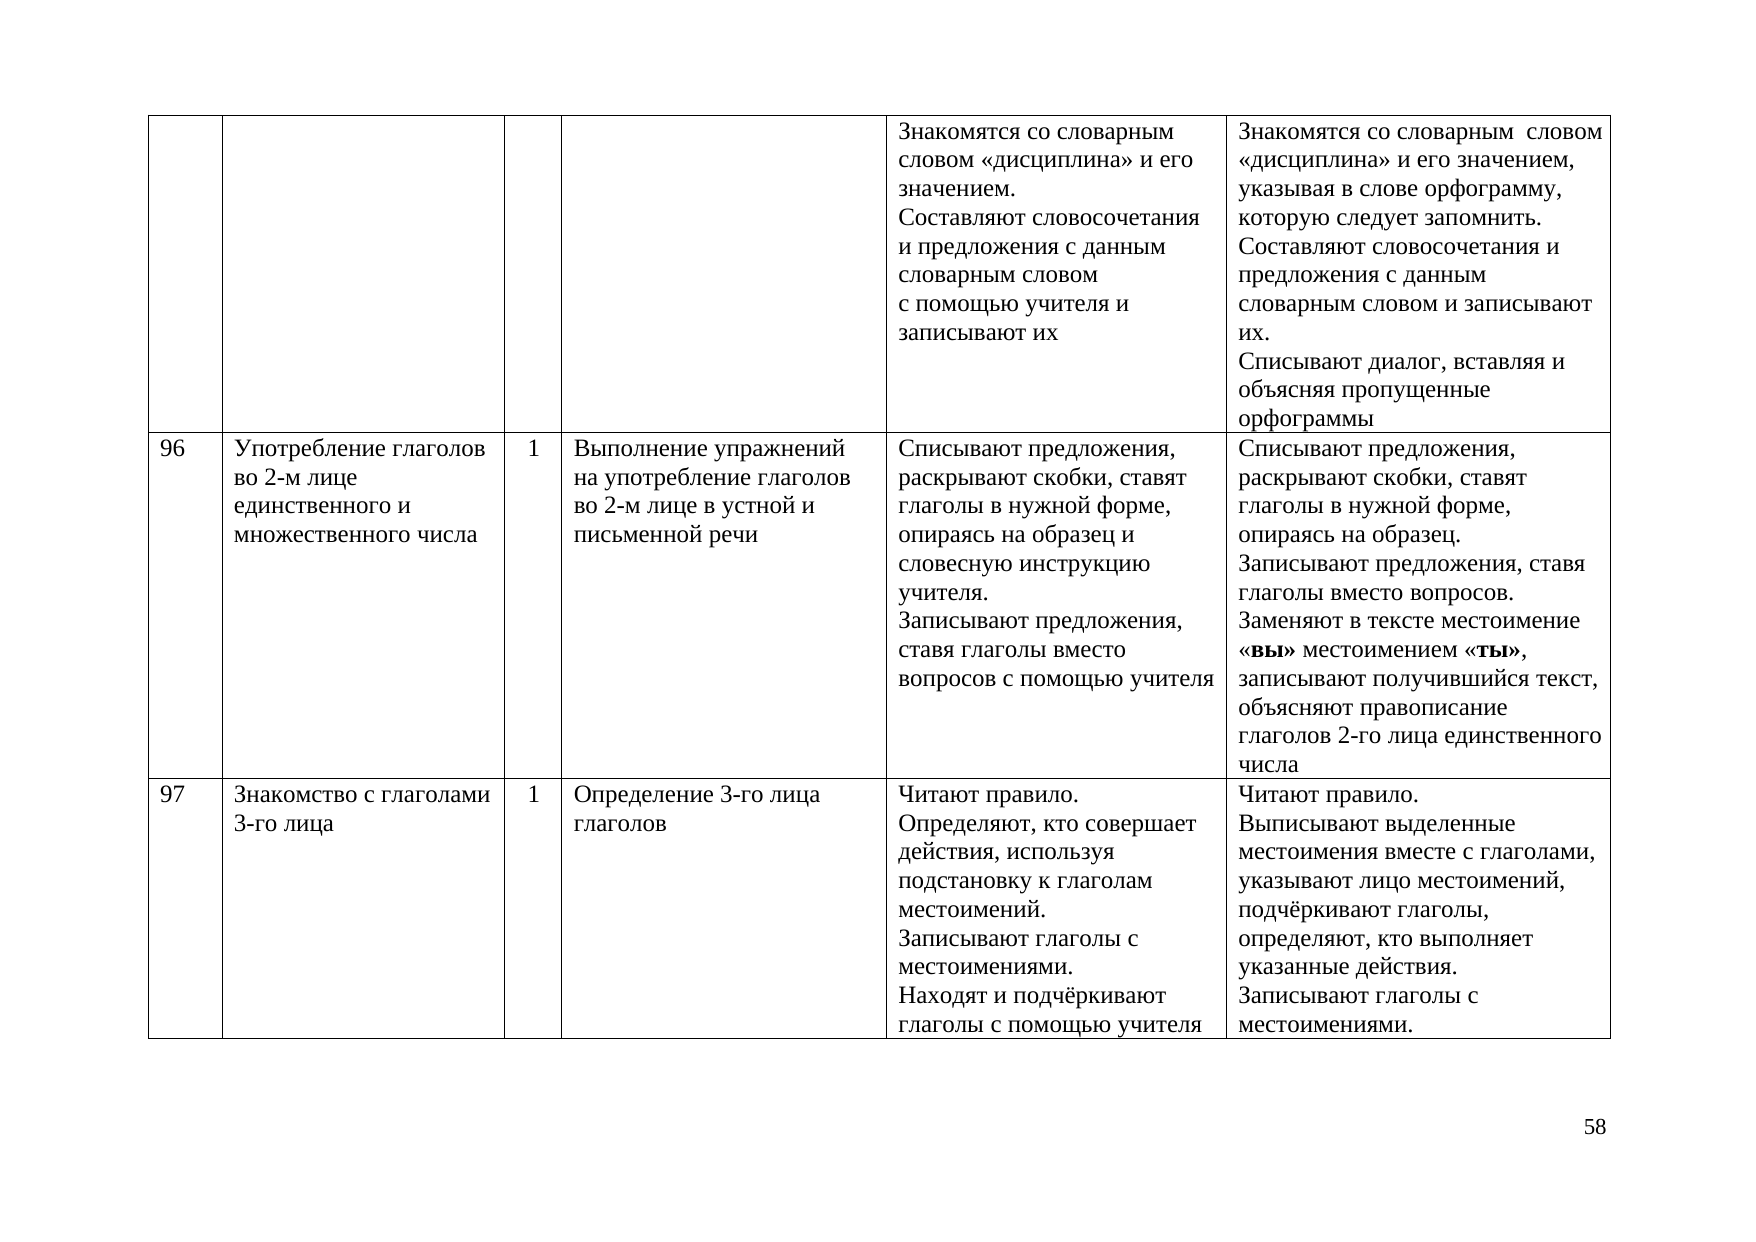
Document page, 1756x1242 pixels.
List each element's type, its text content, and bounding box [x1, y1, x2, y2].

table_cell Списывают предложения, раскрывают скобки, ставят глаголы в нужной форме, опираясь на образец и словесную инструкцию учителя. Записывают предложения, ставя глаголы вместо вопросов с помощью учителя [887, 433, 1226, 778]
table_cell Выполнение упражнений на употребление глаголов во 2-м лице в устной и письменной речи [562, 433, 886, 778]
table_header Знакомятся со словарным словом «дисциплина» и его значением, указывая в слове орфограмму, которую следует запомнить. Составляют словосочетания и предложения с данным словарным словом и записывают их. Списывают диалог, вставляя и объясняя пропущенные орфограммы [1227, 116, 1610, 432]
table_header [562, 116, 886, 432]
table_cell 1 [505, 779, 561, 1038]
table_header [505, 116, 561, 432]
table_cell Употребление глаголов во 2-м лице единственного и множественного числа [223, 433, 504, 778]
table_cell Читают правило. Выписывают выделенные местоимения вместе с глаголами, указывают лицо местоимений, подчёркивают глаголы, определяют, кто выполняет указанные действия. Записывают глаголы с местоимениями. [1227, 779, 1610, 1038]
table_cell Списывают предложения, раскрывают скобки, ставят глаголы в нужной форме, опираясь на образец. Записывают предложения, ставя глаголы вместо вопросов. Заменяют в тексте местоимение «вы» местоимением «ты», записывают получившийся текст, объясняют правописание глаголов 2-го лица единственного числа [1227, 433, 1610, 778]
table_header Знакомятся со словарным словом «дисциплина» и его значением. Составляют словосочетания и предложения с данным словарным словом с помощью учителя и записывают их [887, 116, 1226, 432]
table_cell 1 [505, 433, 561, 778]
table_cell Определение 3-го лица глаголов [562, 779, 886, 1038]
table_cell 97 [149, 779, 222, 1038]
table_cell Читают правило. Определяют, кто совершает действия, используя подстановку к глаголам местоимений. Записывают глаголы с местоимениями. Находят и подчёркивают глаголы с помощью учителя [887, 779, 1226, 1038]
table_header [149, 116, 222, 432]
table_cell Знакомство с глаголами 3-го лица [223, 779, 504, 1038]
table_header [223, 116, 504, 432]
table_cell 96 [149, 433, 222, 778]
